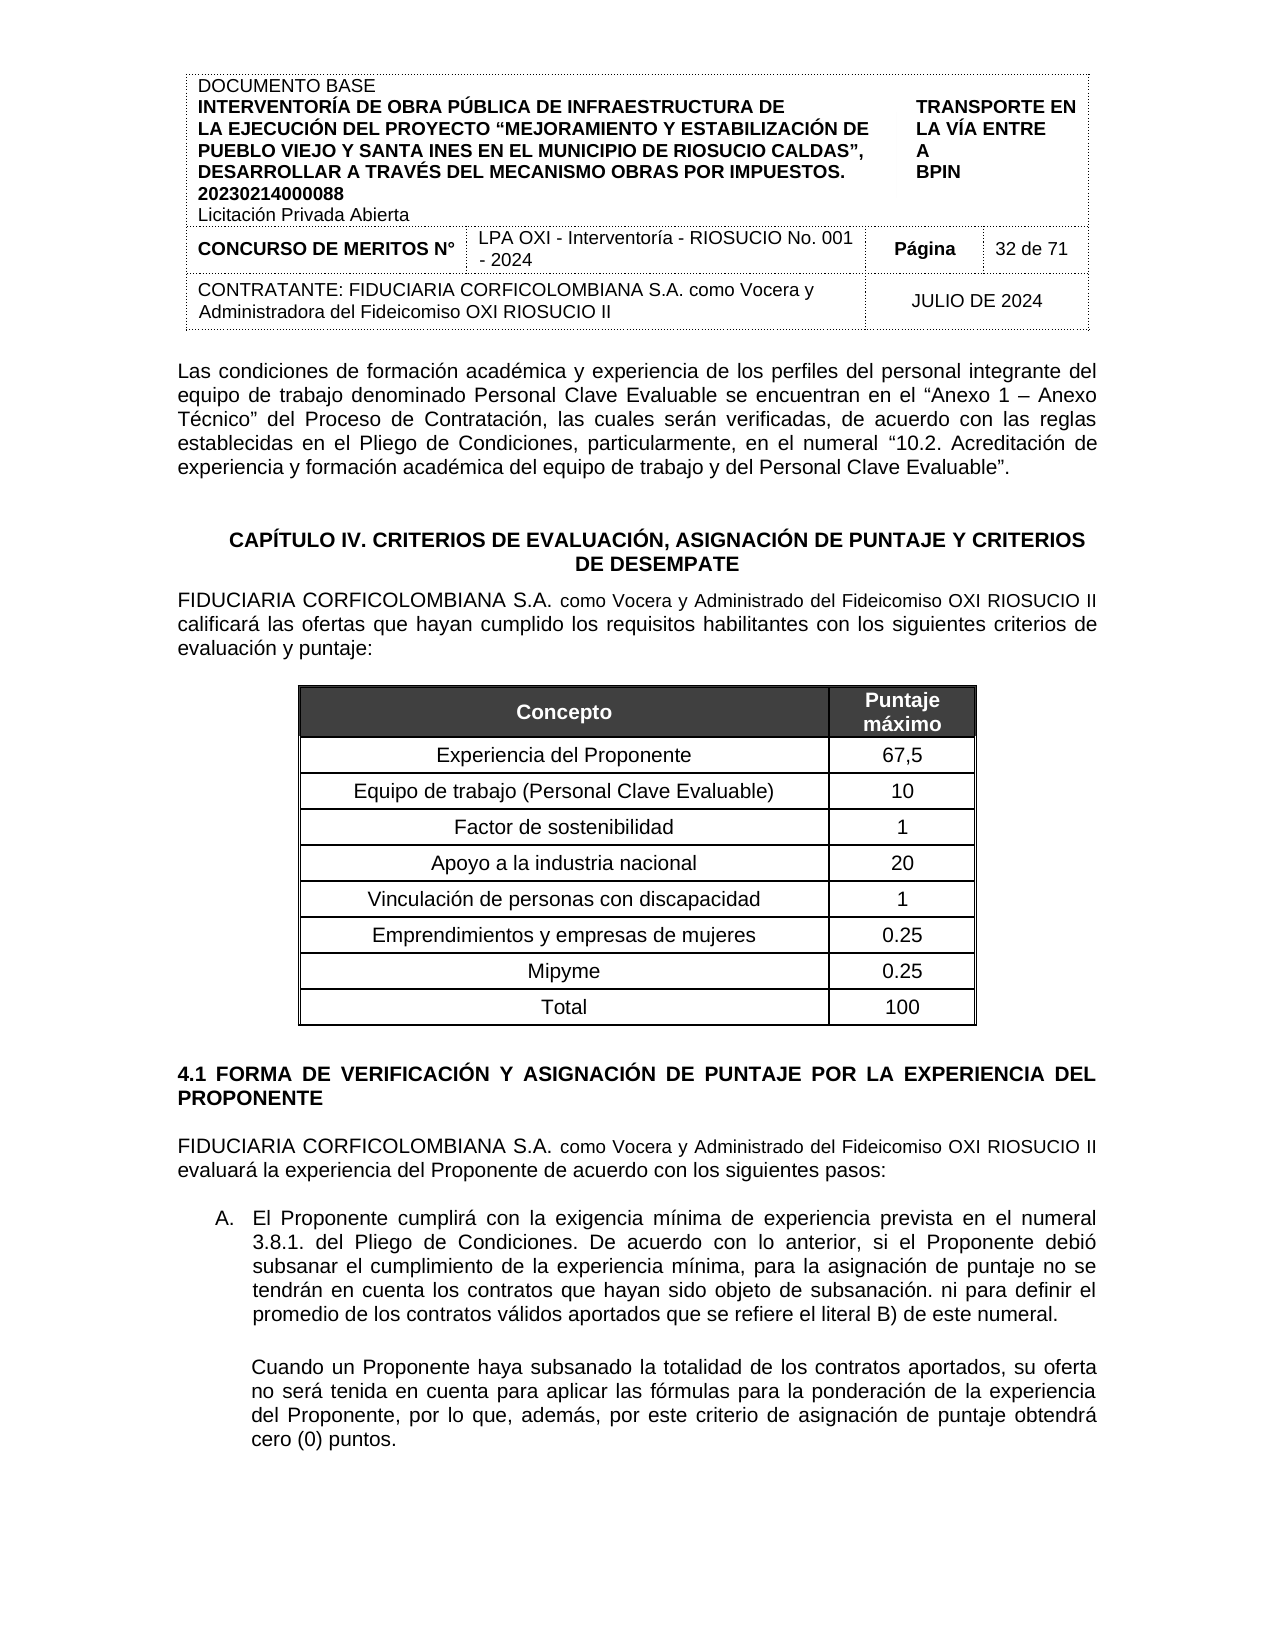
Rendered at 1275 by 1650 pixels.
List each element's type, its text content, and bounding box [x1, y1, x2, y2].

table_cell Apoyo a la industria nacional [301, 846, 828, 880]
text Cuando un Proponente haya subsanado la totalidad de los contratos aportados, su oferta no será tenida en cuenta para aplicar las fórmulas para la ponderación de la experiencia del Proponente, por lo que, además, por este criterio de asignación de puntaje obtendrá cero (0) puntos. [251, 1354, 1098, 1450]
table_cell 10 [830, 774, 974, 808]
table_header Puntaje máximo [830, 688, 974, 736]
text Las condiciones de formación académica y experiencia de los perfiles del personal integrante del equipo de trabajo denominado Personal Clave Evaluable se encuentran en el “Anexo 1 – Anexo Técnico” del Proceso de Contratación, las cuales serán verificadas, de acuerdo con las reglas establecidas en el Pliego de Condiciones, particularmente, en el numeral “10.2. Acreditación de experiencia y formación académica del equipo de trabajo y del Personal Clave Evaluable”. [177, 359, 1098, 479]
table_cell Mipyme [301, 954, 828, 988]
text FIDUCIARIA CORFICOLOMBIANA S.A. como Vocera y Administrado del Fideicomiso OXI RIOSUCIO II calificará las ofertas que hayan cumplido los requisitos habilitantes con los siguientes criterios de evaluación y puntaje: [177, 588, 1098, 660]
table_cell 20 [830, 846, 974, 880]
table_header Concepto [301, 688, 828, 736]
table_cell Experiencia del Proponente [301, 738, 828, 772]
text FIDUCIARIA CORFICOLOMBIANA S.A. como Vocera y Administrado del Fideicomiso OXI RIOSUCIO II evaluará la experiencia del Proponente de acuerdo con los siguientes pasos: [177, 1134, 1098, 1182]
text 4.1 FORMA DE VERIFICACIÓN Y ASIGNACIÓN DE PUNTAJE POR LA EXPERIENCIA DEL PROPONENTE [177, 1062, 1098, 1110]
table_cell 67,5 [830, 738, 974, 772]
table_cell Emprendimientos y empresas de mujeres [301, 918, 828, 952]
table_cell Factor de sostenibilidad [301, 810, 828, 844]
table_cell 100 [830, 990, 974, 1024]
table_cell 1 [830, 882, 974, 916]
table_cell Equipo de trabajo (Personal Clave Evaluable) [301, 774, 828, 808]
text CAPÍTULO IV. CRITERIOS DE EVALUACIÓN, ASIGNACIÓN DE PUNTAJE Y CRITERIOS DE DESEMPATE [216, 528, 1098, 576]
table_cell 1 [830, 810, 974, 844]
table_cell 0.25 [830, 954, 974, 988]
list El Proponente cumplirá con la exigencia mínima de experiencia prevista en el numeral 3.8.1. del Pliego de Condiciones. De acuerdo con lo anterior, si el Proponente debió subsanar el cumplimiento de la experiencia mínima, para la asignación de puntaje no se tendrán en cuenta los contratos que hayan sido objeto de subsanación. ni para definir el promedio de los contratos válidos aportados que se refiere el literal B) de este numeral. [215, 1206, 1098, 1326]
table_cell Total [301, 990, 828, 1024]
table_cell 0.25 [830, 918, 974, 952]
table_cell Vinculación de personas con discapacidad [301, 882, 828, 916]
